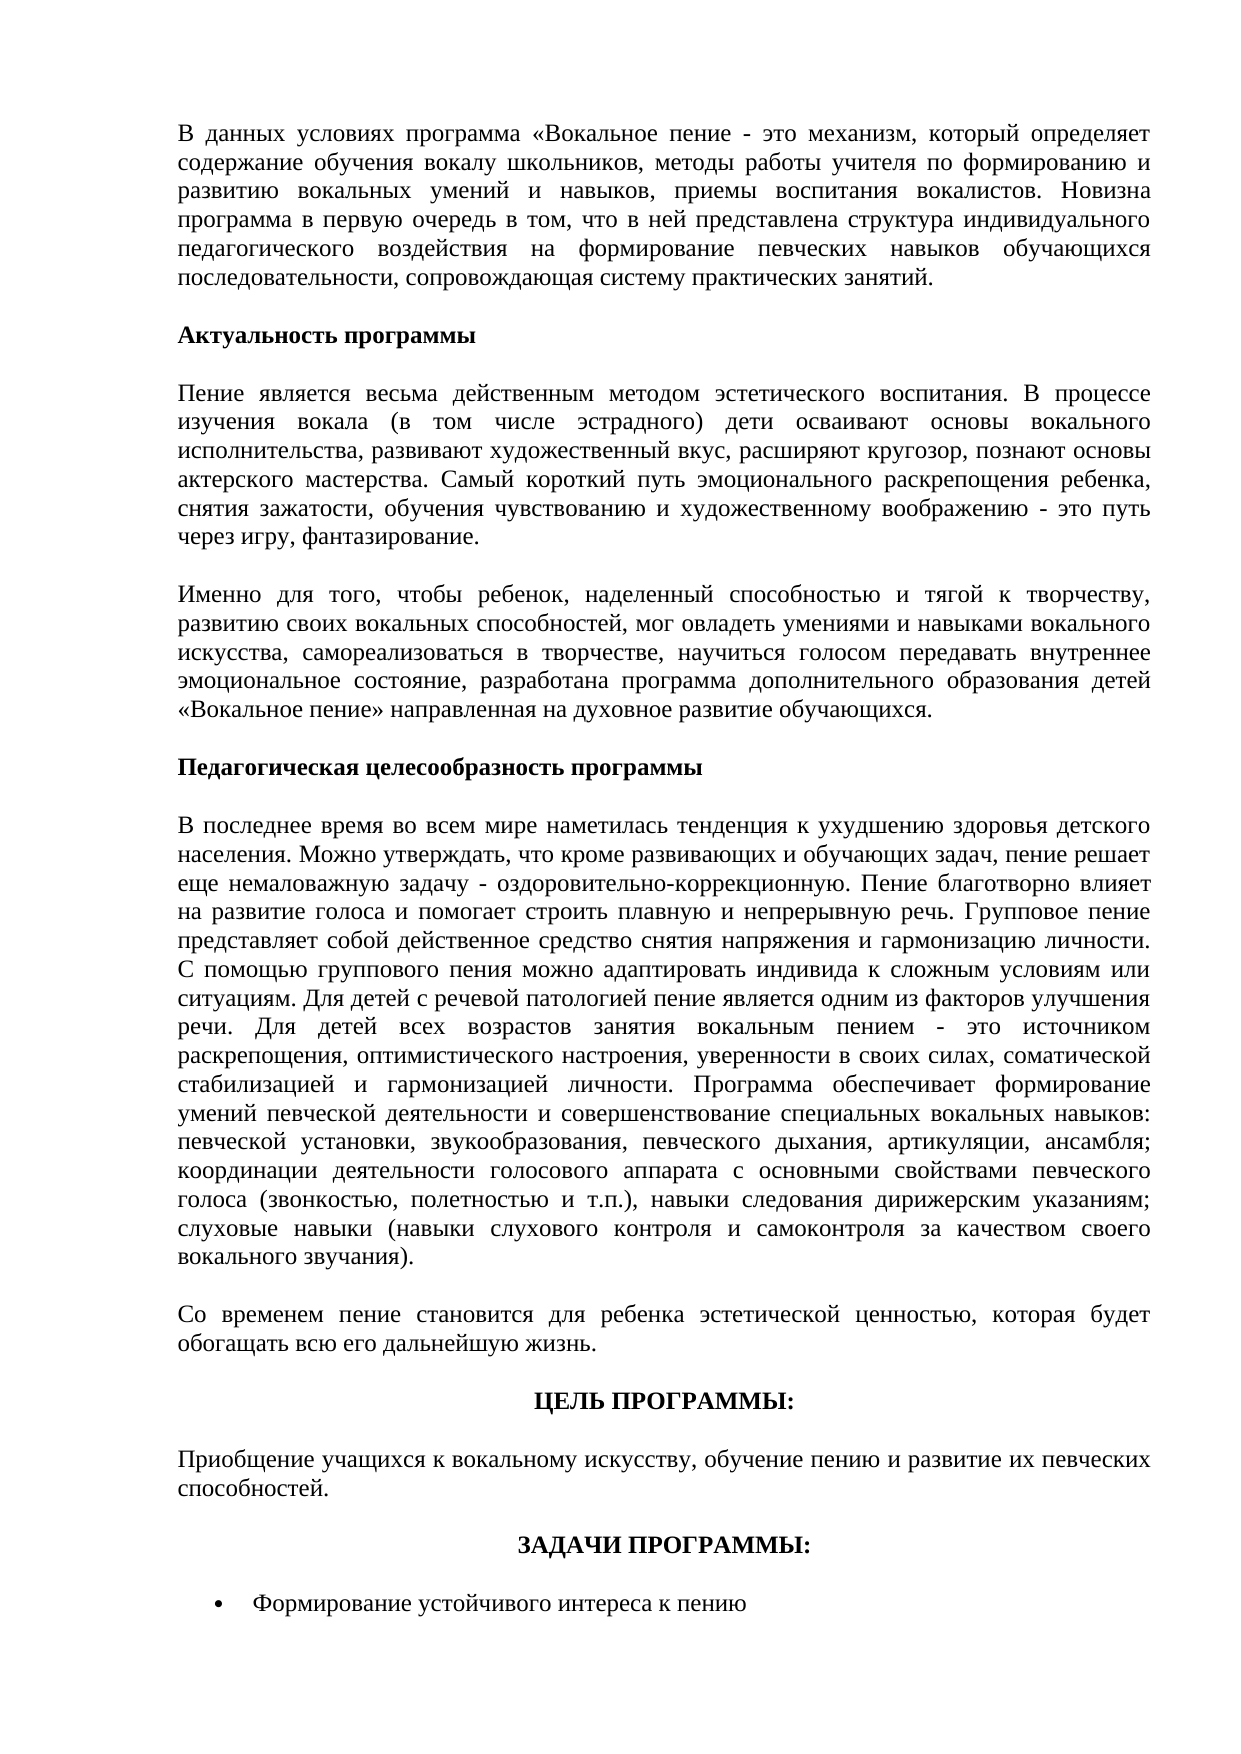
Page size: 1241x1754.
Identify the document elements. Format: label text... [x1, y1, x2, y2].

text Со временем пение становится для ребенка эстетической ценностью, которая будет обогащать всю его дальнейшую жизнь. [177, 1299, 1152, 1357]
text ЗАДАЧИ ПРОГРАММЫ: [177, 1531, 1152, 1559]
text ЦЕЛЬ ПРОГРАММЫ: [177, 1386, 1152, 1415]
text Приобщение учащихся к вокальному искусству, обучение пению и развитие их певческих способностей. [177, 1444, 1152, 1501]
text В данных условиях программа «Вокальное пение - это механизм, который определяет содержание обучения вокалу школьников, методы работы учителя по формированию и развитию вокальных умений и навыков, приемы воспитания вокалистов. Новизна программа в первую очередь в том, что в ней представлена структура индивидуального педагогического воздействия на формирование певческих навыков обучающихся последовательности, сопровождающая систему практических занятий. [177, 118, 1152, 291]
text Педагогическая целесообразность программы [177, 752, 1152, 781]
text Актуальность программы [177, 320, 1152, 348]
text Именно для того, чтобы ребенок, наделенный способностью и тягой к творчеству, развитию своих вокальных способностей, мог овладеть умениями и навыками вокального искусства, самореализоваться в творчестве, научиться голосом передавать внутреннее эмоциональное состояние, разработана программа дополнительного образования детей «Вокальное пение» направленная на духовное развитие обучающихся. [177, 579, 1152, 723]
text В последнее время во всем мире наметилась тенденция к ухудшению здоровья детского населения. Можно утверждать, что кроме развивающих и обучающих задач, пение решает еще немаловажную задачу - оздоровительно-коррекционную. Пение благотворно влияет на развитие голоса и помогает строить плавную и непрерывную речь. Групповое пение представляет собой действенное средство снятия напряжения и гармонизацию личности. С помощью группового пения можно адаптировать индивида к сложным условиям или ситуациям. Для детей с речевой патологией пение является одним из факторов улучшения речи. Для детей всех возрастов занятия вокальным пением - это источником раскрепощения, оптимистического настроения, уверенности в своих силах, соматической стабилизацией и гармонизацией личности. Программа обеспечивает формирование умений певческой деятельности и совершенствование специальных вокальных навыков: певческой установки, звукообразования, певческого дыхания, артикуляции, ансамбля; координации деятельности голосового аппарата с основными свойствами певческого голоса (звонкостью, полетностью и т.п.), навыки следования дирижерским указаниям; слуховые навыки (навыки слухового контроля и самоконтроля за качеством своего вокального звучания). [177, 810, 1152, 1270]
text Пение является весьма действенным методом эстетического воспитания. В процессе изучения вокала (в том числе эстрадного) дети осваивают основы вокального исполнительства, развивают художественный вкус, расширяют кругозор, познают основы актерского мастерства. Самый короткий путь эмоционального раскрепощения ребенка, снятия зажатости, обучения чувствованию и художественному воображению - это путь через игру, фантазирование. [177, 378, 1152, 550]
list Формирование устойчивого интереса к пению [215, 1588, 1152, 1617]
